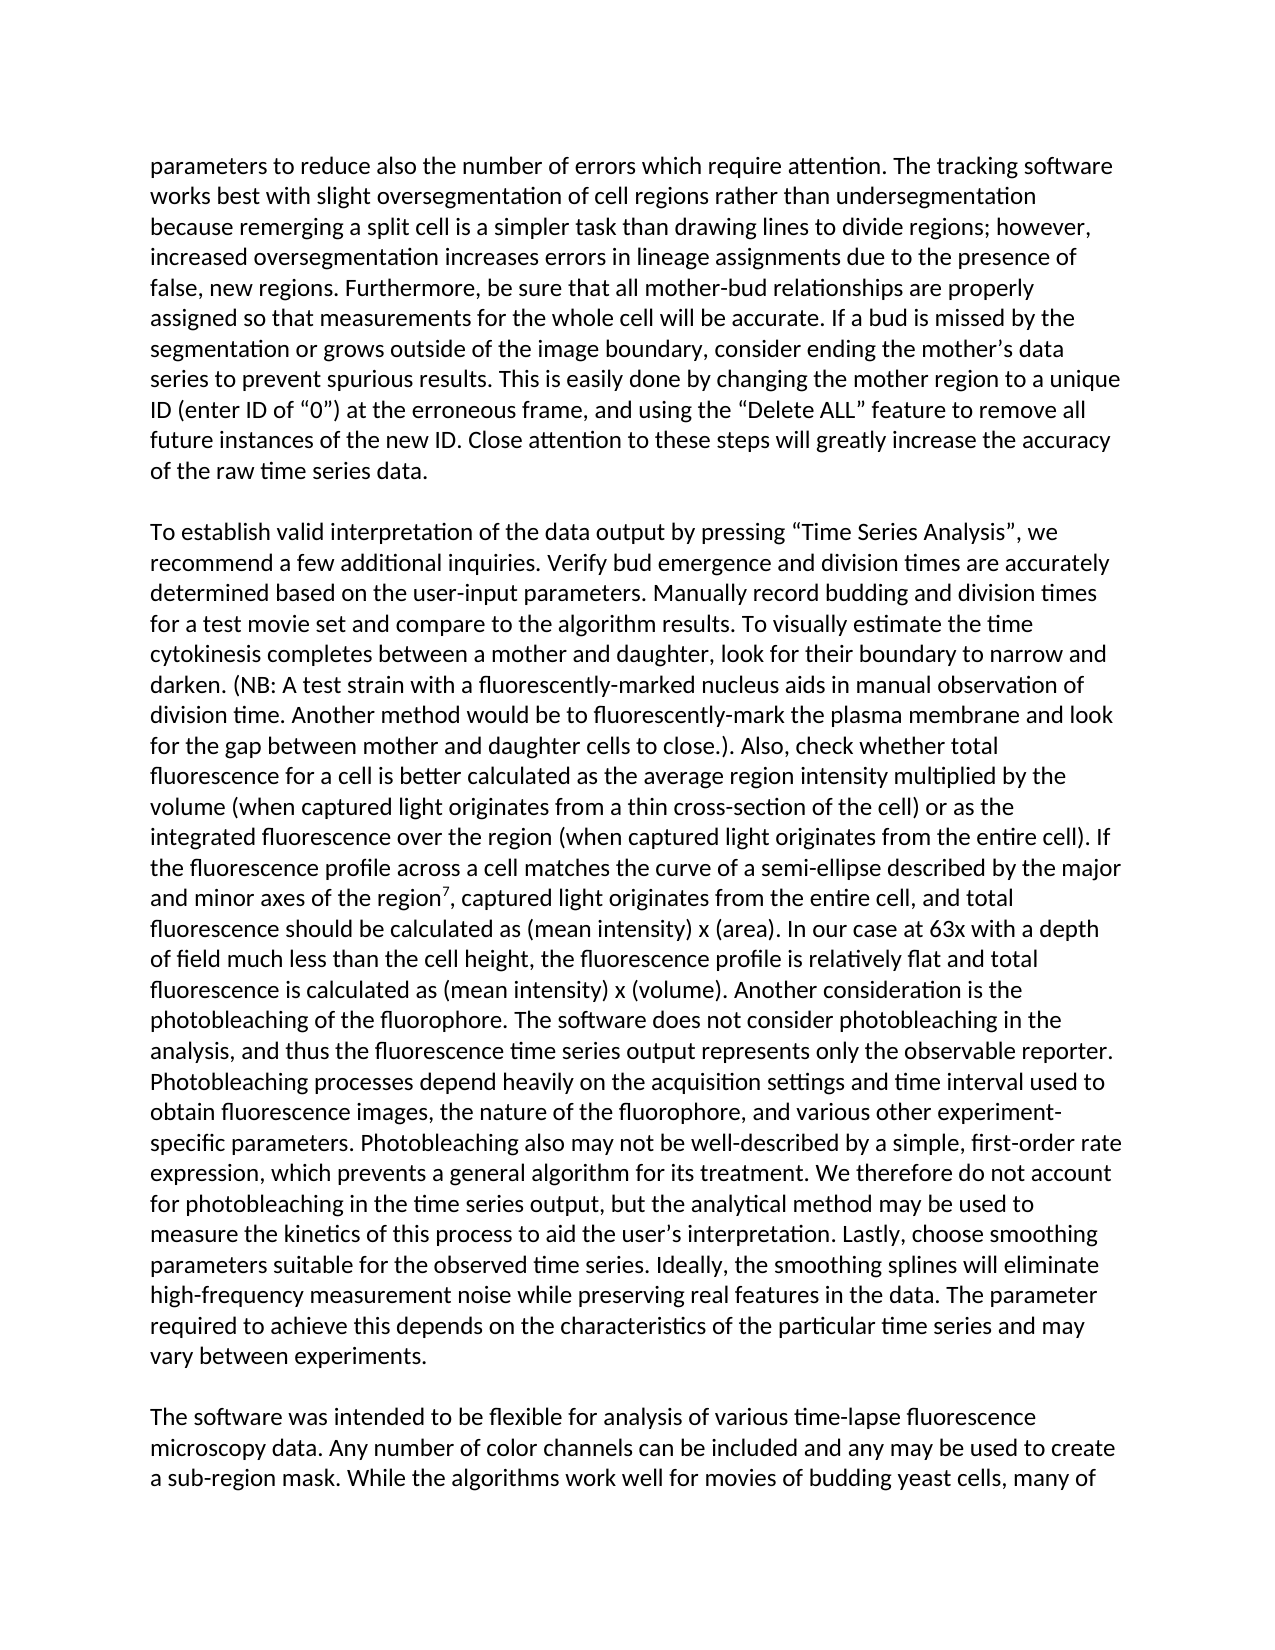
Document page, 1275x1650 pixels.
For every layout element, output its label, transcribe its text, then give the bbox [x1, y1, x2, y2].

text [150, 150, 1125, 486]
text To establish valid interpretation of the data output by pressing “Time Series Analysis”, we recommend a few additional inquiries. Verify bud emergence and division times are accurately determined based on the user-input parameters. Manually record budding and division times for a test movie set and compare to the algorithm results. To visually estimate the time cytokinesis completes between a mother and daughter, look for their boundary to narrow and darken. (NB: A test strain with a fluorescently-marked nucleus aids in manual observation of division time. Another method would be to fluorescently-mark the plasma membrane and look for the gap between mother and daughter cells to close.). Also, check whether total fluorescence for a cell is better calculated as the average region intensity multiplied by the volume (when captured light originates from a thin cross-section of the cell) or as the integrated fluorescence over the region (when captured light originates from the entire cell). If the fluorescence profile across a cell matches the curve of a semi-ellipse described by the major and minor axes of the region7, captured light originates from the entire cell, and total fluorescence should be calculated as (mean intensity) x (area). In our case at 63x with a depth of field much less than the cell height, the fluorescence profile is relatively flat and total fluorescence is calculated as (mean intensity) x (volume). Another consideration is the photobleaching of the fluorophore. The software does not consider photobleaching in the analysis, and thus the fluorescence time series output represents only the observable reporter. Photobleaching processes depend heavily on the acquisition settings and time interval used to obtain fluorescence images, the nature of the fluorophore, and various other experiment-specific parameters. Photobleaching also may not be well-described by a simple, first-order rate expression, which prevents a general algorithm for its treatment. We therefore do not account for photobleaching in the time series output, but the analytical method may be used to measure the kinetics of this process to aid the user’s interpretation. Lastly, choose smoothing parameters suitable for the observed time series. Ideally, the smoothing splines will eliminate high-frequency measurement noise while preserving real features in the data. The parameter required to achieve this depends on the characteristics of the particular time series and may vary between experiments. [150, 516, 1125, 1371]
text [150, 1401, 1125, 1493]
